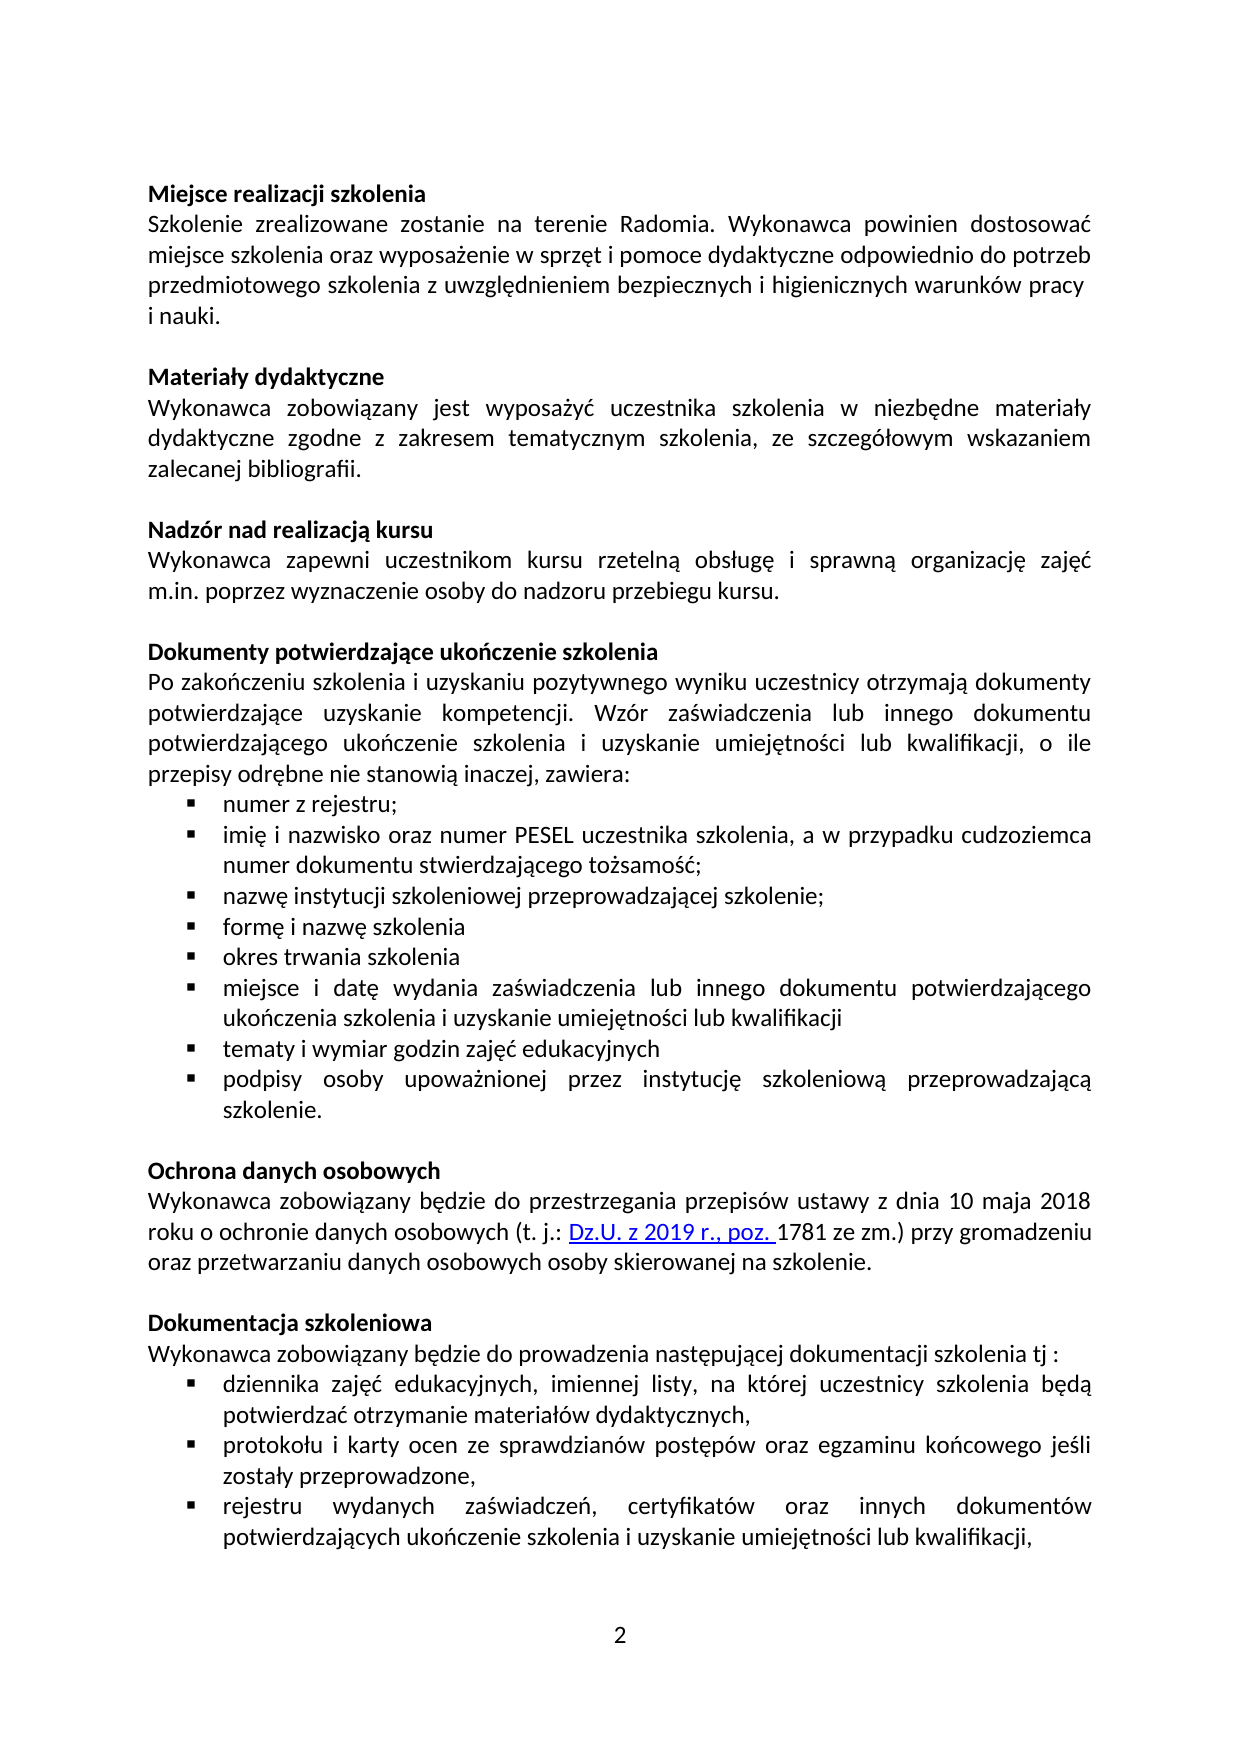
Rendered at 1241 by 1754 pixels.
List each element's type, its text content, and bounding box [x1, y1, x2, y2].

text Szkolenie zrealizowane zostanie na terenie Radomia. Wykonawca powinien dostosować miejsce szkolenia oraz wyposażenie w sprzęt i pomoce dydaktyczne odpowiednio do potrzeb przedmiotowego szkolenia z uwzględnieniem bezpiecznych i higienicznych warunków pracy i nauki. [148, 209, 1093, 331]
text Wykonawca zobowiązany będzie do przestrzegania przepisów ustawy z dnia 10 maja 2018 roku o ochronie danych osobowych (t. j.: Dz.U. z 2019 r., poz. 1781 ze zm.) przy gromadzeniu oraz przetwarzaniu danych osobowych osoby skierowanej na szkolenie. [148, 1185, 1093, 1277]
list numer z rejestru; [185, 788, 1093, 819]
text Po zakończeniu szkolenia i uzyskaniu pozytywnego wyniku uczestnicy otrzymają dokumenty potwierdzające uzyskanie kompetencji. Wzór zaświadczenia lub innego dokumentu potwierdzającego ukończenie szkolenia i uzyskanie umiejętności lub kwalifikacji, o ile przepisy odrębne nie stanowią inaczej, zawiera: [148, 666, 1093, 788]
text Dokumenty potwierdzające ukończenie szkolenia [148, 636, 1093, 666]
text Ochrona danych osobowych [148, 1155, 1093, 1185]
list miejsce i datę wydania zaświadczenia lub innego dokumentu potwierdzającego ukończenia szkolenia i uzyskanie umiejętności lub kwalifikacji [185, 972, 1093, 1033]
text Wykonawca zobowiązany jest wyposażyć uczestnika szkolenia w niezbędne materiały dydaktyczne zgodne z zakresem tematycznym szkolenia, ze szczegółowym wskazaniem zalecanej bibliografii. [148, 392, 1093, 483]
list tematy i wymiar godzin zajęć edukacyjnych [185, 1033, 1093, 1063]
list nazwę instytucji szkoleniowej przeprowadzającej szkolenie; [185, 880, 1093, 911]
list dziennika zajęć edukacyjnych, imiennej listy, na której uczestnicy szkolenia będą potwierdzać otrzymanie materiałów dydaktycznych, [185, 1368, 1093, 1429]
list rejestru wydanych zaświadczeń, certyfikatów oraz innych dokumentów potwierdzających ukończenie szkolenia i uzyskanie umiejętności lub kwalifikacji, [185, 1491, 1093, 1552]
list okres trwania szkolenia [185, 941, 1093, 972]
text Nadzór nad realizacją kursu [148, 514, 1093, 544]
list imię i nazwisko oraz numer PESEL uczestnika szkolenia, a w przypadku cudzoziemca numer dokumentu stwierdzającego tożsamość; [185, 819, 1093, 880]
list formę i nazwę szkolenia [185, 911, 1093, 941]
text Materiały dydaktyczne [148, 361, 1093, 392]
text Wykonawca zapewni uczestnikom kursu rzetelną obsługę i sprawną organizację zajęć m.in. poprzez wyznaczenie osoby do nadzoru przebiegu kursu. [148, 544, 1093, 605]
text Wykonawca zobowiązany będzie do prowadzenia następującej dokumentacji szkolenia tj : [148, 1338, 1093, 1368]
list podpisy osoby upoważnionej przez instytucję szkoleniową przeprowadzającą szkolenie. [185, 1063, 1093, 1124]
text Miejsce realizacji szkolenia [148, 178, 1093, 209]
text Dokumentacja szkoleniowa [148, 1307, 1093, 1338]
list protokołu i karty ocen ze sprawdzianów postępów oraz egzaminu końcowego jeśli zostały przeprowadzone, [185, 1429, 1093, 1491]
